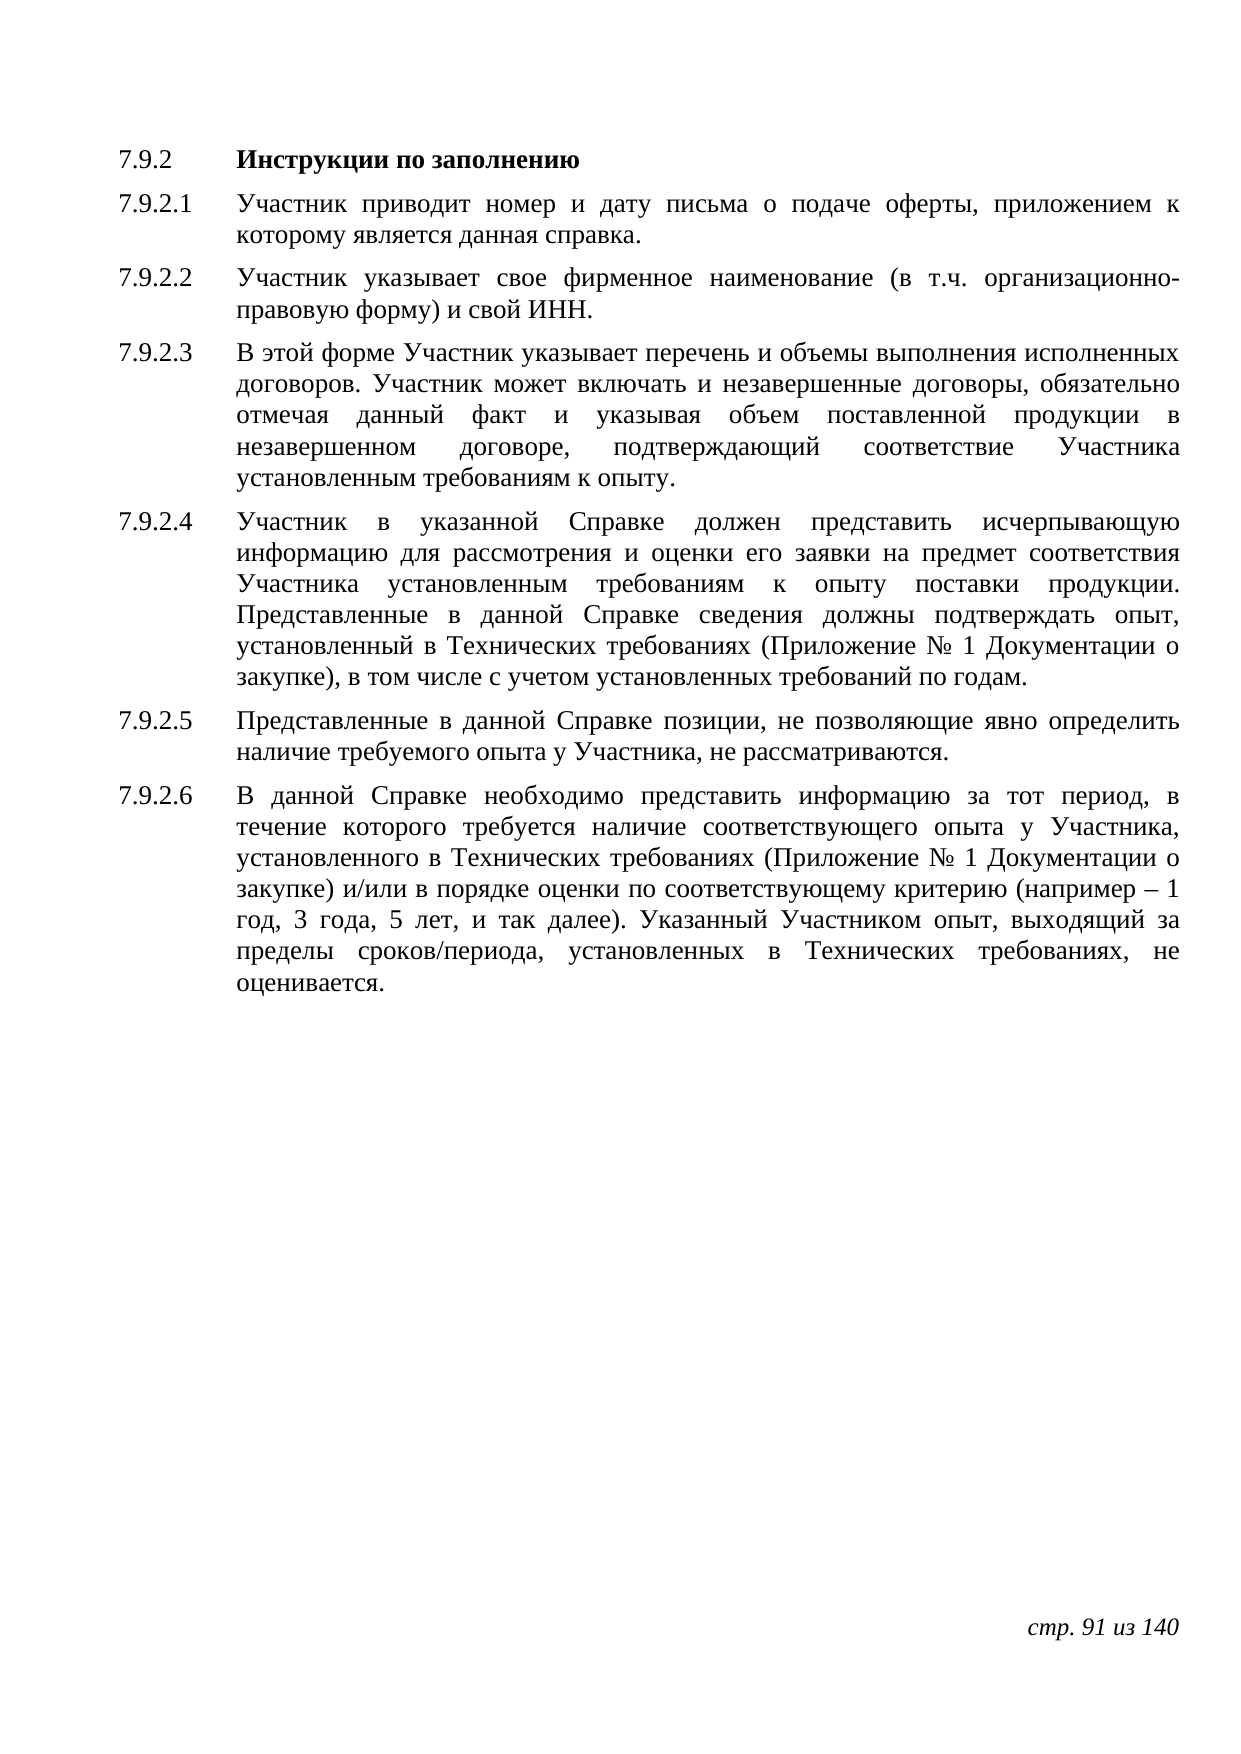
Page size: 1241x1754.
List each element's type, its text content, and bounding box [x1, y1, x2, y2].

text Представленные в данной Справке позиции, не позволяющие явно определить наличие требуемого опыта у Участника, не рассматриваются. [118, 704, 1181, 766]
text Участник в указанной Справке должен представить исчерпывающую информацию для рассмотрения и оценки его заявки на предмет соответствия Участника установленным требованиям к опыту поставки продукции. Представленные в данной Справке сведения должны подтверждать опыт, установленный в Технических требованиях (Приложение № 1 Документации о закупке), в том числе с учетом установленных требований по годам. [118, 504, 1181, 691]
text Инструкции по заполнению [118, 143, 1181, 174]
text Участник приводит номер и дату письма о подаче оферты, приложением к которому является данная справка. [118, 187, 1181, 249]
text В этой форме Участник указывает перечень и объемы выполнения исполненных договоров. Участник может включать и незавершенные договоры, обязательно отмечая данный факт и указывая объем поставленной продукции в незавершенном договоре, подтверждающий соответствие Участника установленным требованиям к опыту. [118, 336, 1181, 492]
text В данной Справке необходимо представить информацию за тот период, в течение которого требуется наличие соответствующего опыта у Участника, установленного в Технических требованиях (Приложение № 1 Документации о закупке) и/или в порядке оценки по соответствующему критерию (например – 1 год, 3 года, 5 лет, и так далее). Указанный Участником опыт, выходящий за пределы сроков/периода, установленных в Технических требованиях, не оценивается. [118, 779, 1181, 997]
text Участник указывает свое фирменное наименование (в т.ч. организационно-правовую форму) и свой ИНН. [118, 262, 1181, 324]
